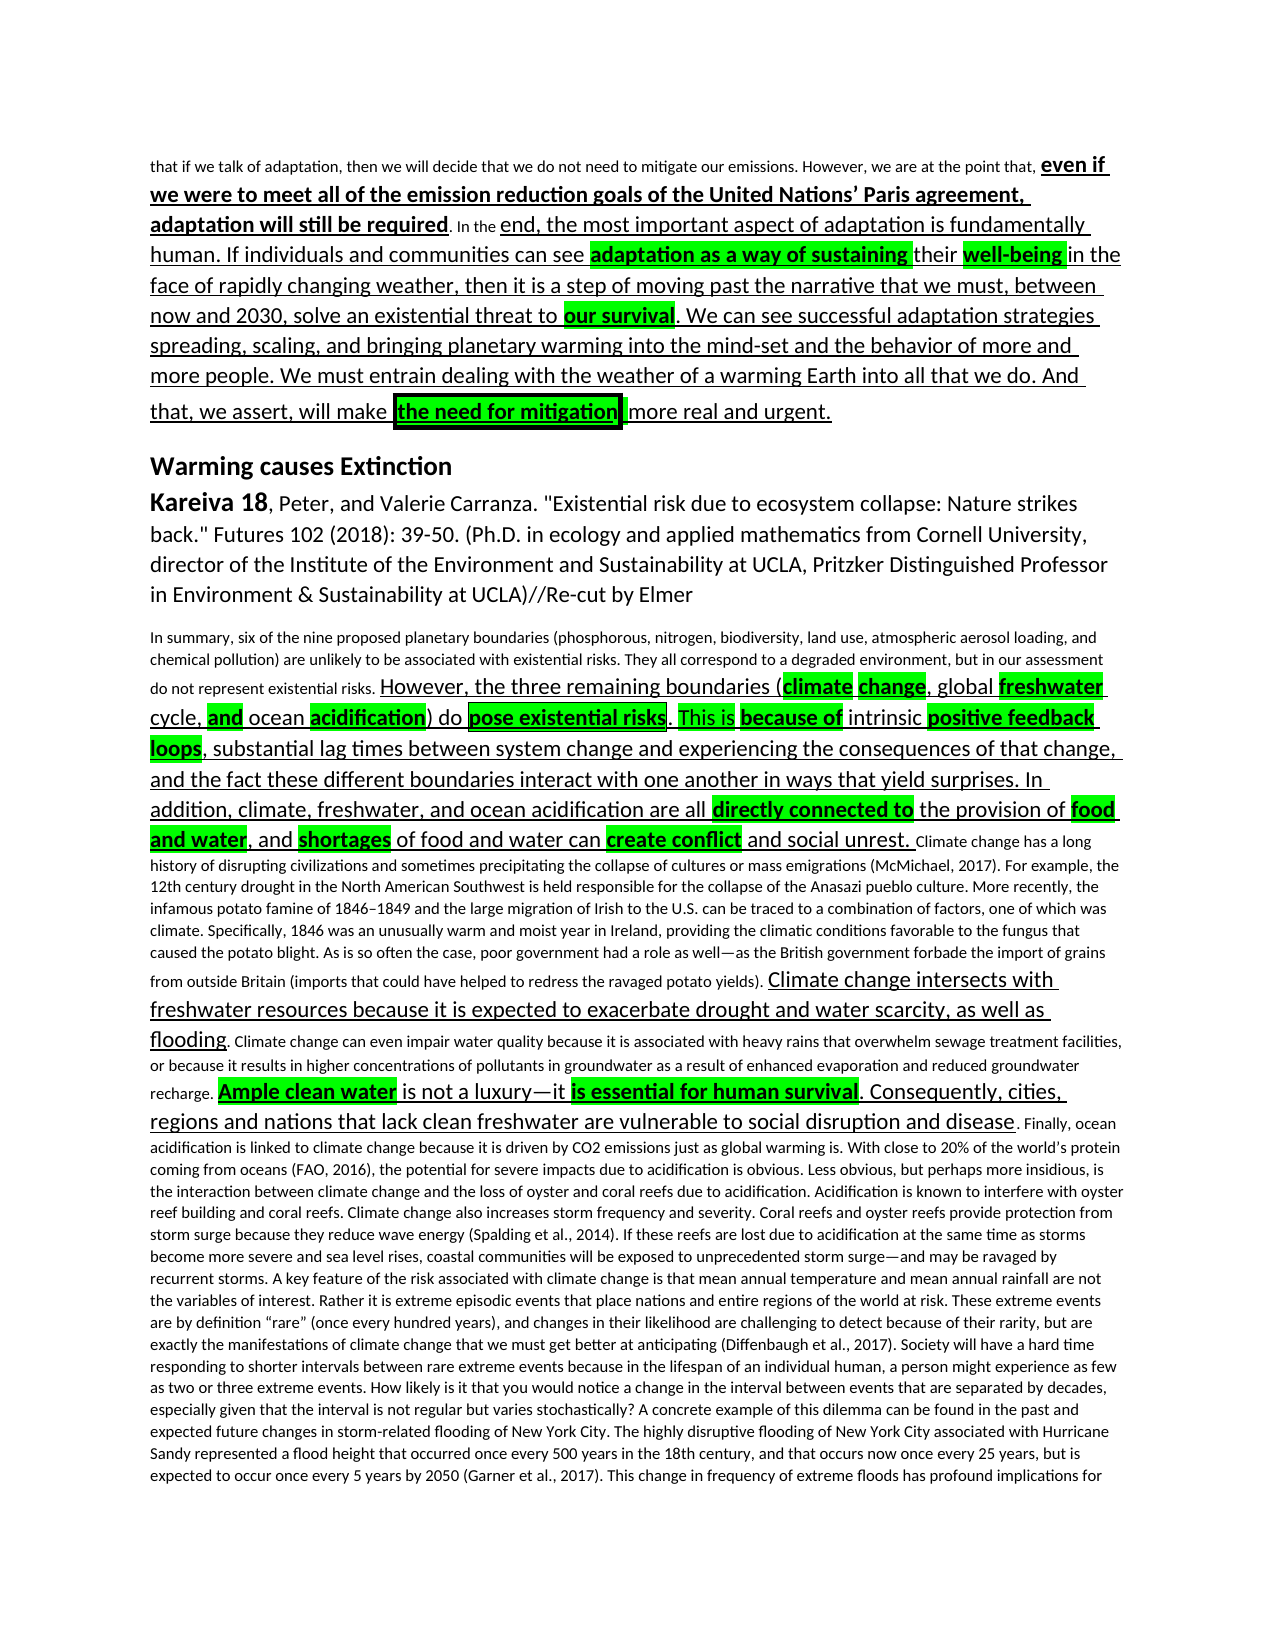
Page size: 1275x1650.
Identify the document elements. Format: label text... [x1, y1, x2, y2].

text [150, 150, 1125, 430]
text Kareiva 18, Peter, and Valerie Carranza. "Existential risk due to ecosystem collapse: Nature strikes back." Futures 102 (2018): 39-50. (Ph.D. in ecology and applied mathematics from Cornell University, director of the Institute of the Environment and Sustainability at UCLA, Pritzker Distinguished Professor in Environment & Sustainability at UCLA)//Re-cut by Elmer [150, 485, 1125, 609]
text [150, 627, 1125, 1486]
subtitle Warming causes Extinction [150, 449, 1125, 482]
